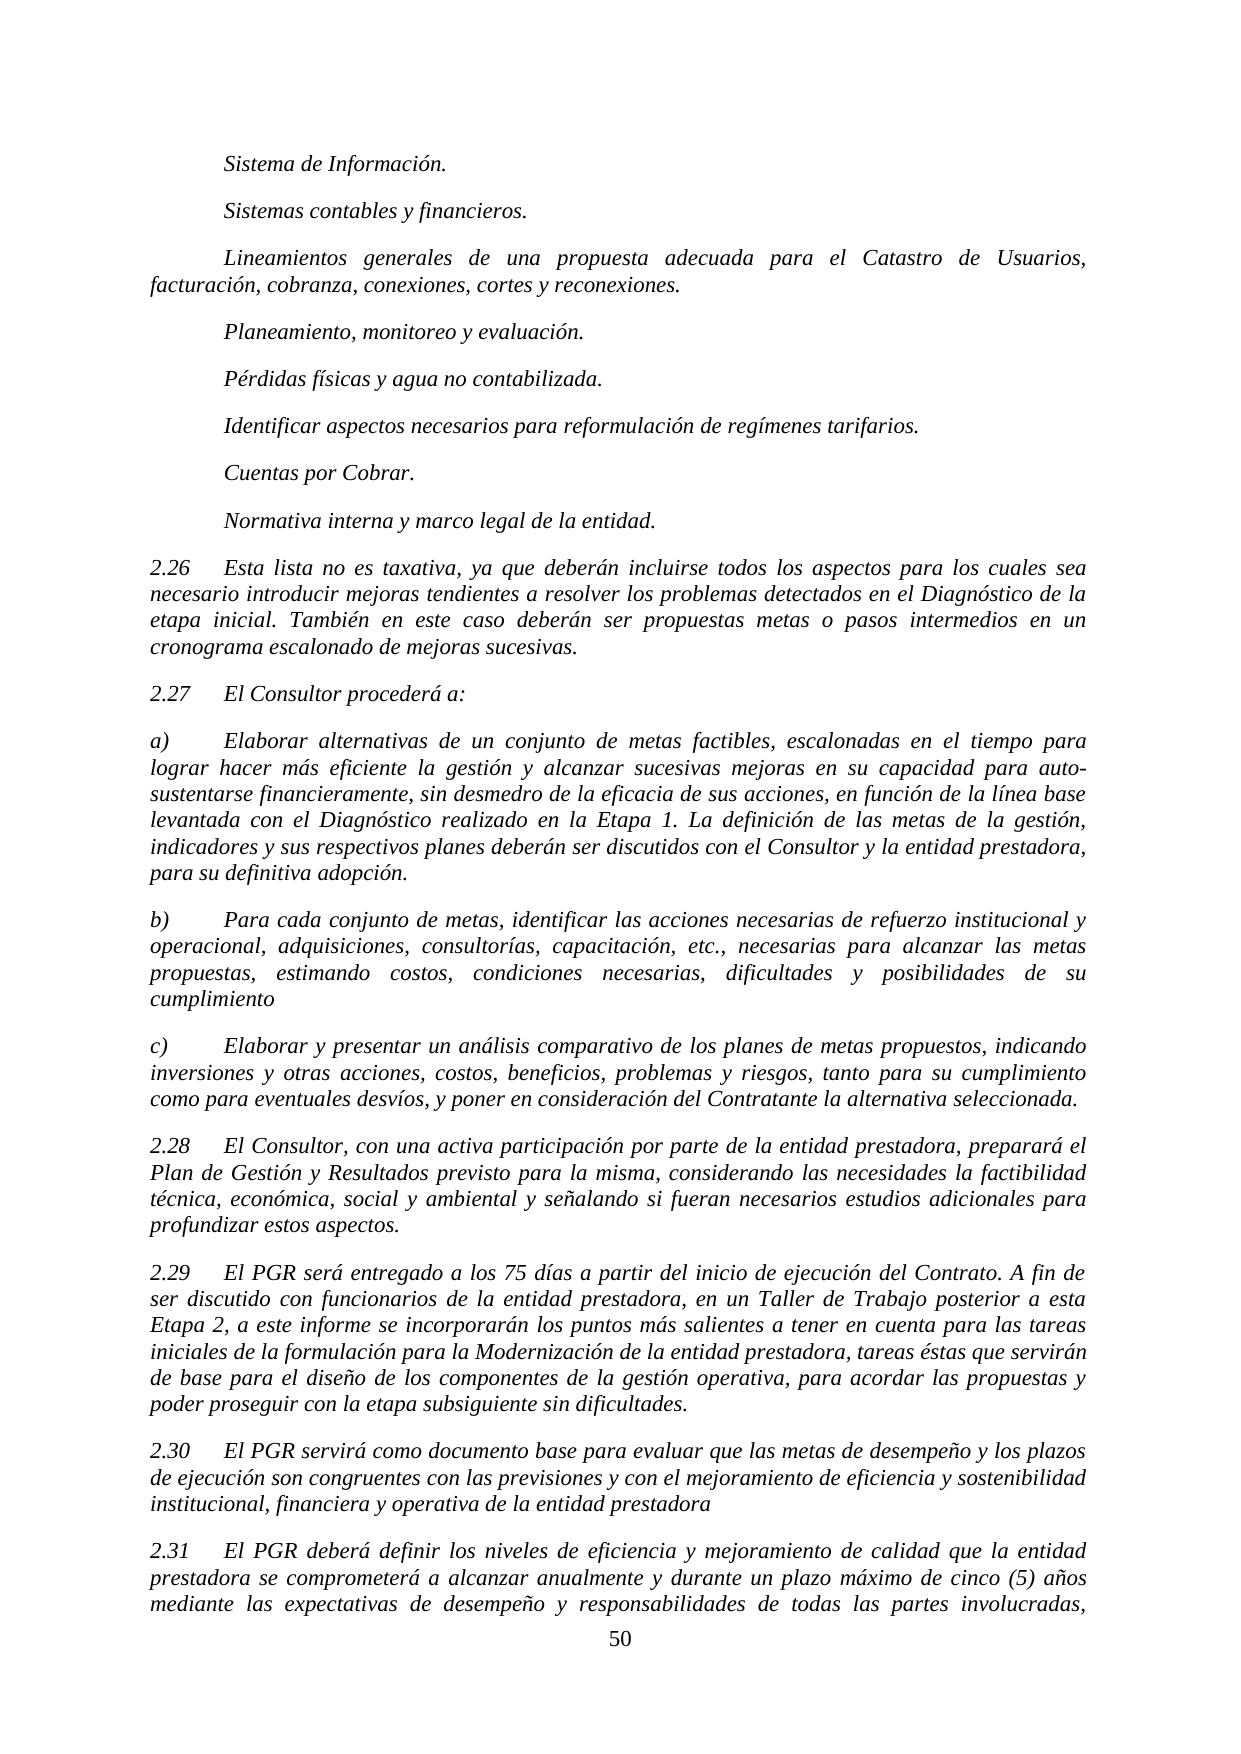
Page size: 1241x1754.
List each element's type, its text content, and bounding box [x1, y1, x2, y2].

text  Cuentas por Cobrar. [150, 459, 1090, 486]
text  Planeamiento, monitoreo y evaluación. [150, 318, 1090, 344]
text  Sistemas contables y financieros. [150, 197, 1090, 223]
text b) Para cada conjunto de metas, identificar las acciones necesarias de refuerzo institucional y operacional, adquisiciones, consultorías, capacitación, etc., necesarias para alcanzar las metas propuestas, estimando costos, condiciones necesarias, dificultades y posibilidades de su cumplimiento [150, 906, 1090, 1012]
text a) Elaborar alternativas de un conjunto de metas factibles, escalonadas en el tiempo para lograr hacer más eficiente la gestión y alcanzar sucesivas mejoras en su capacidad para auto-sustentarse financieramente, sin desmedro de la eficacia de sus acciones, en función de la línea base levantada con el Diagnóstico realizado en la Etapa 1. La definición de las metas de la gestión, indicadores y sus respectivos planes deberán ser discutidos con el Consultor y la entidad prestadora, para su definitiva adopción. [150, 727, 1090, 885]
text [150, 1537, 1090, 1617]
text c) Elaborar y presentar un análisis comparativo de los planes de metas propuestos, indicando inversiones y otras acciones, costos, beneficios, problemas y riesgos, tanto para su cumplimiento como para eventuales desvíos, y poner en consideración del Contratante la alternativa seleccionada. [150, 1032, 1090, 1112]
text  Lineamientos generales de una propuesta adecuada para el Catastro de Usuarios, facturación, cobranza, conexiones, cortes y reconexiones. [150, 244, 1090, 297]
text 2.30 El PGR servirá como documento base para evaluar que las metas de desempeño y los plazos de ejecución son congruentes con las previsiones y con el mejoramiento de eficiencia y sostenibilidad institucional, financiera y operativa de la entidad prestadora [150, 1438, 1090, 1517]
text 2.29 El PGR será entregado a los 75 días a partir del inicio de ejecución del Contrato. A fin de ser discutido con funcionarios de la entidad prestadora, en un Taller de Trabajo posterior a esta Etapa 2, a este informe se incorporarán los puntos más salientes a tener en cuenta para las tareas iniciales de la formulación para la Modernización de la entidad prestadora, tareas éstas que servirán de base para el diseño de los componentes de la gestión operativa, para acordar las propuestas y poder proseguir con la etapa subsiguiente sin dificultades. [150, 1259, 1090, 1417]
text  Identificar aspectos necesarios para reformulación de regímenes tarifarios. [150, 412, 1090, 439]
text  Normativa interna y marco legal de la entidad. [150, 507, 1090, 533]
text 2.28 El Consultor, con una activa participación por parte de la entidad prestadora, preparará el Plan de Gestión y Resultados previsto para la misma, considerando las necesidades la factibilidad técnica, económica, social y ambiental y señalando si fueran necesarios estudios adicionales para profundizar estos aspectos. [150, 1132, 1090, 1238]
text  Sistema de Información. [150, 150, 1090, 176]
text 2.27 El Consultor procederá a: [150, 680, 1090, 706]
text  Pérdidas físicas y agua no contabilizada. [150, 365, 1090, 391]
text 2.26 Esta lista no es taxativa, ya que deberán incluirse todos los aspectos para los cuales sea necesario introducir mejoras tendientes a resolver los problemas detectados en el Diagnóstico de la etapa inicial. También en este caso deberán ser propuestas metas o pasos intermedios en un cronograma escalonado de mejoras sucesivas. [150, 554, 1090, 659]
